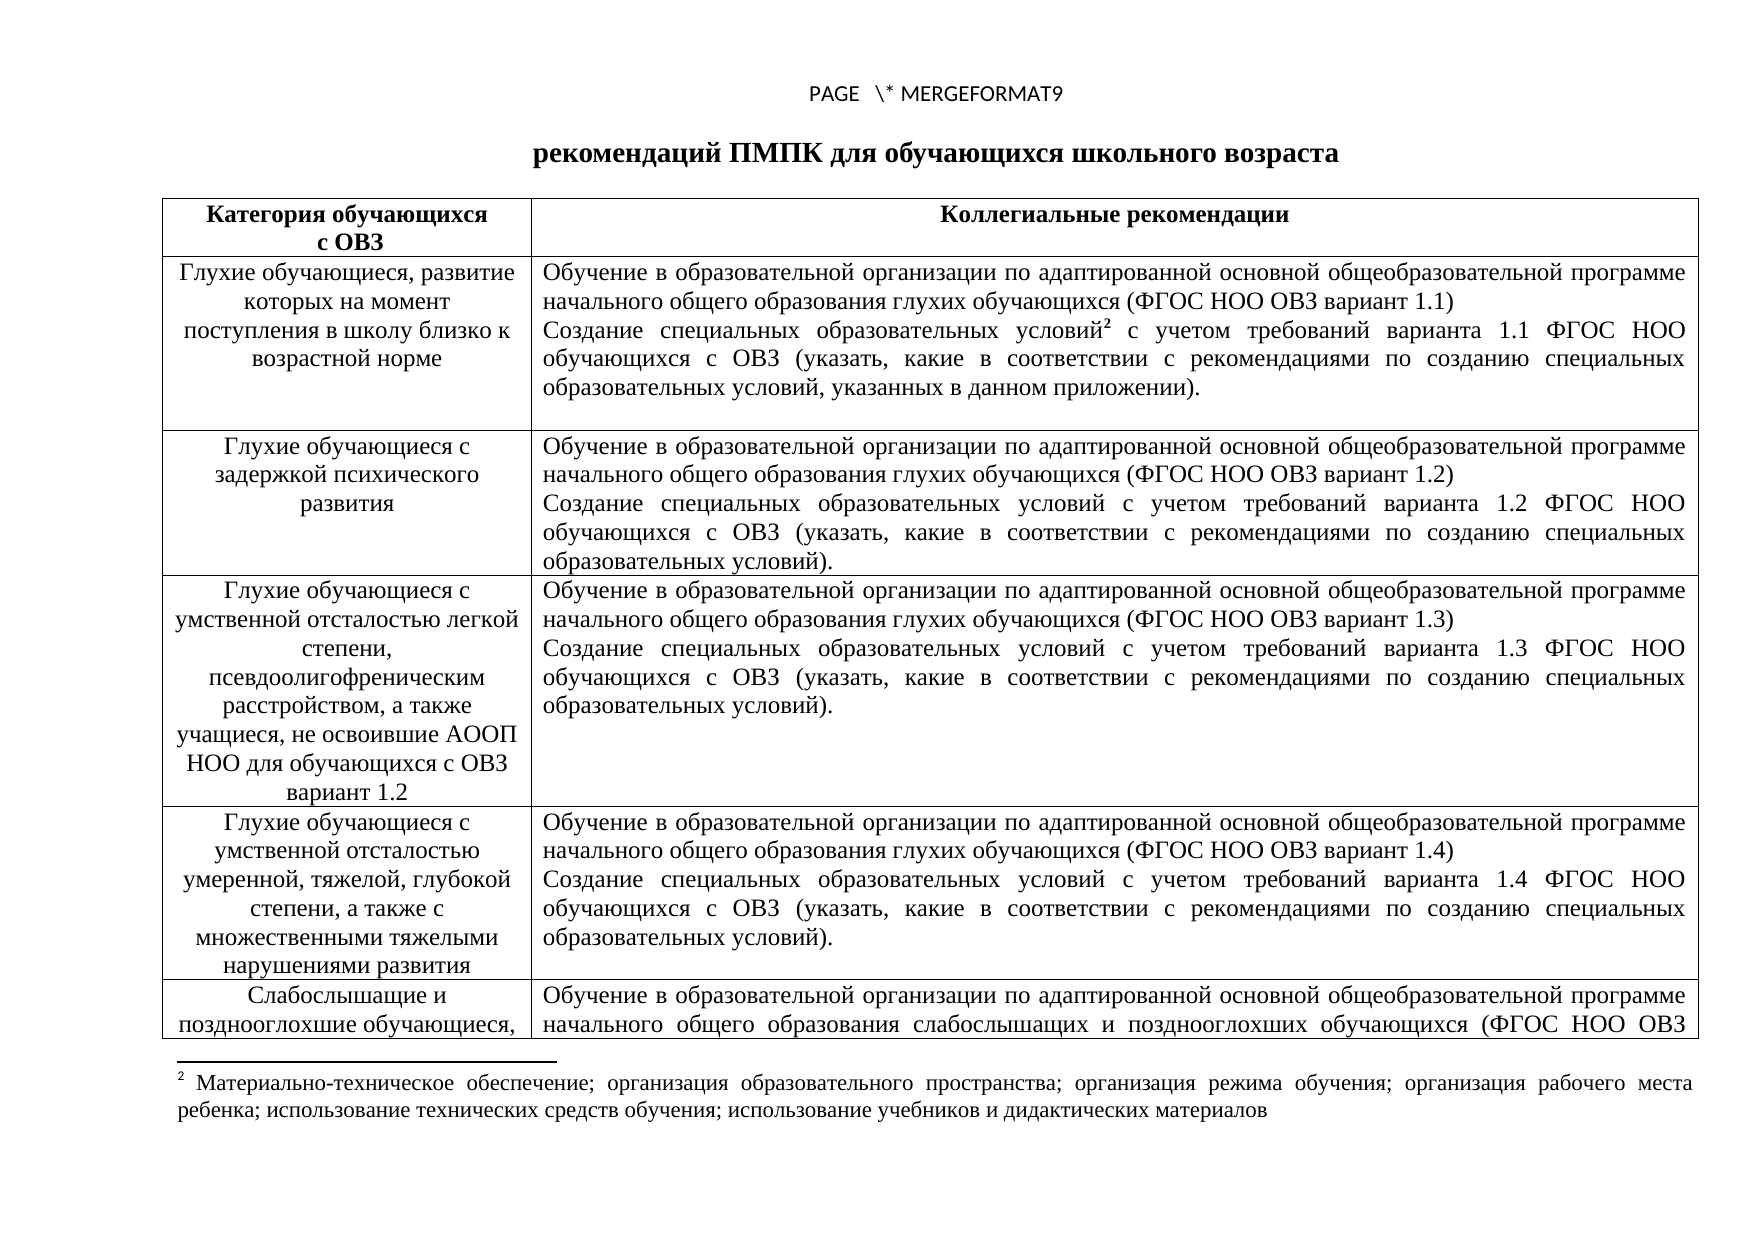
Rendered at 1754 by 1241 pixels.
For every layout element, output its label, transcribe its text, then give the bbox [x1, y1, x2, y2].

table_cell Обучение в образовательной организации по адаптированной основной общеобразовательной программе начального общего образования глухих обучающихся (ФГОС НОО ОВЗ вариант 1.4) Создание специальных образовательных условий с учетом требований варианта 1.4 ФГОС НОО обучающихся с ОВЗ (указать, какие в соответствии с рекомендациями по созданию специальных образовательных условий). [532, 807, 1698, 979]
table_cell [163, 980, 531, 1038]
table_header Категория обучающихся с ОВЗ [163, 199, 531, 256]
table_cell Обучение в образовательной организации по адаптированной основной общеобразовательной программе начального общего образования глухих обучающихся (ФГОС НОО ОВЗ вариант 1.2) Создание специальных образовательных условий с учетом требований варианта 1.2 ФГОС НОО обучающихся с ОВЗ (указать, какие в соответствии с рекомендациями по созданию специальных образовательных условий). [532, 431, 1698, 574]
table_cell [532, 980, 1698, 1038]
table_cell Глухие обучающиеся, развитие которых на момент поступления в школу близко к возрастной норме [163, 257, 531, 430]
table_cell Обучение в образовательной организации по адаптированной основной общеобразовательной программе начального общего образования глухих обучающихся (ФГОС НОО ОВЗ вариант 1.1) Создание специальных образовательных условий с учетом требований варианта 1.1 ФГОС НОО обучающихся с ОВЗ (указать, какие в соответствии с рекомендациями по созданию специальных образовательных условий, указанных в данном приложении). [532, 257, 1698, 430]
table_header Коллегиальные рекомендации [532, 199, 1698, 256]
table_cell Глухие обучающиеся с задержкой психического развития [163, 431, 531, 574]
table_cell Обучение в образовательной организации по адаптированной основной общеобразовательной программе начального общего образования глухих обучающихся (ФГОС НОО ОВЗ вариант 1.3) Создание специальных образовательных условий с учетом требований варианта 1.3 ФГОС НОО обучающихся с ОВЗ (указать, какие в соответствии с рекомендациями по созданию специальных образовательных условий). [532, 576, 1698, 806]
table_cell Глухие обучающиеся с умственной отсталостью легкой степени, псевдоолигофреническим расстройством, а также учащиеся, не освоившие АООП НОО для обучающихся с ОВЗ вариант 1.2 [163, 576, 531, 806]
text рекомендаций ПМПК для обучающихся школьного возраста [177, 135, 1695, 169]
table_cell Глухие обучающиеся с умственной отсталостью умеренной, тяжелой, глубокой степени, а также с множественными тяжелыми нарушениями развития [163, 807, 531, 979]
